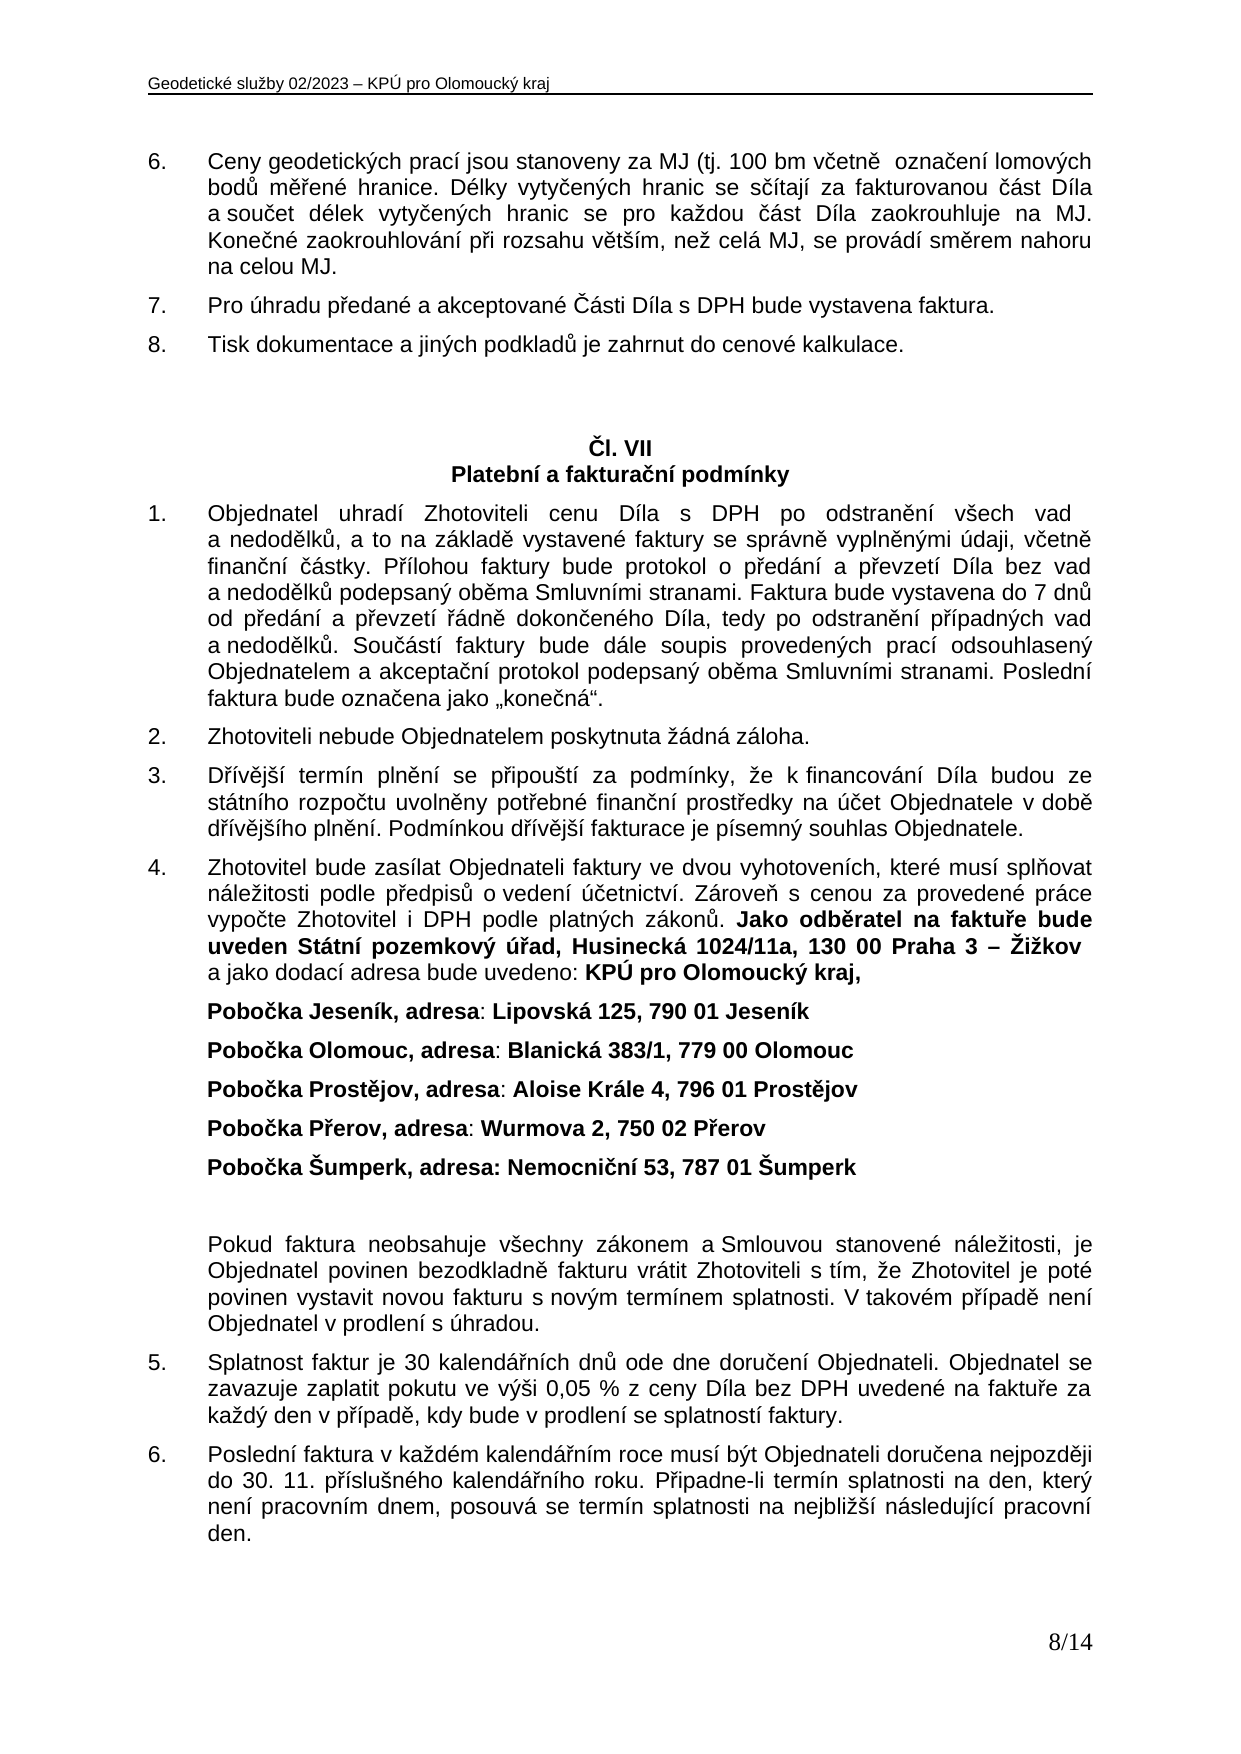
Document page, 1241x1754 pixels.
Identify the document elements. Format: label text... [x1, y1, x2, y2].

subtitle Platební a fakturační podmínky [148, 461, 1093, 487]
list Pobočka Olomouc, adresa: Blanická 383/1, 779 00 Olomouc [207, 1037, 1093, 1063]
list Ceny geodetických prací jsou stanoveny za MJ (tj. 100 bm včetně označení lomových bodů měřené hranice. Délky vytyčených hranic se sčítají za fakturovanou část Díla a součet délek vytyčených hranic se pro každou část Díla zaokrouhluje na MJ. Konečné zaokrouhlování při rozsahu větším, než celá MJ, se provádí směrem nahoru na celou MJ. [148, 148, 1093, 279]
list Objednatel uhradí Zhotoviteli cenu Díla s DPH po odstranění všech vad a nedodělků, a to na základě vystavené faktury se správně vyplněnými údaji, včetně finanční částky. Přílohou faktury bude protokol o předání a převzetí Díla bez vad a nedodělků podepsaný oběma Smluvními stranami. Faktura bude vystavena do 7 dnů od předání a převzetí řádně dokončeného Díla, tedy po odstranění případných vad a nedodělků. Součástí faktury bude dále soupis provedených prací odsouhlasený Objednatelem a akceptační protokol podepsaný oběma Smluvními stranami. Poslední faktura bude označena jako „konečná“. [148, 500, 1093, 711]
list Zhotovitel bude zasílat Objednateli faktury ve dvou vyhotoveních, které musí splňovat náležitosti podle předpisů o vedení účetnictví. Zároveň s cenou za provedené práce vypočte Zhotovitel i DPH podle platných zákonů. Jako odběratel na faktuře bude uveden Státní pozemkový úřad, Husinecká 1024/11a, 130 00 Praha 3 – Žižkov a jako dodací adresa bude uvedeno: KPÚ pro Olomoucký kraj, [148, 854, 1093, 986]
text Pobočka Prostějov, adresa: Aloise Krále 4, 796 01 Prostějov [148, 1076, 1093, 1102]
list Pobočka Přerov, adresa: Wurmova 2, 750 02 Přerov [207, 1114, 1093, 1141]
list Tisk dokumentace a jiných podkladů je zahrnut do cenové kalkulace. [148, 331, 1093, 357]
list Pobočka Šumperk, adresa: Nemocniční 53, 787 01 Šumperk [207, 1153, 1093, 1180]
subtitle Čl. VII [148, 435, 1093, 461]
list Pobočka Jeseník, adresa: Lipovská 125, 790 01 Jeseník [207, 998, 1093, 1024]
list Splatnost faktur je 30 kalendářních dnů ode dne doručení Objednateli. Objednatel se zavazuje zaplatit pokutu ve výši 0,05 % z ceny Díla bez DPH uvedené na faktuře za každý den v případě, kdy bude v prodlení se splatností faktury. [148, 1349, 1093, 1428]
list Pokud faktura neobsahuje všechny zákonem a Smlouvou stanovené náležitosti, je Objednatel povinen bezodkladně fakturu vrátit Zhotoviteli s tím, že Zhotovitel je poté povinen vystavit novou fakturu s novým termínem splatnosti. V takovém případě není Objednatel v prodlení s úhradou. [207, 1231, 1093, 1337]
list Poslední faktura v každém kalendářním roce musí být Objednateli doručena nejpozději do 30. 11. příslušného kalendářního roku. Připadne-li termín splatnosti na den, který není pracovním dnem, posouvá se termín splatnosti na nejbližší následující pracovní den. [148, 1441, 1093, 1546]
list Pro úhradu předané a akceptované Části Díla s DPH bude vystavena faktura. [148, 292, 1093, 318]
list Zhotoviteli nebude Objednatelem poskytnuta žádná záloha. [148, 723, 1093, 750]
list Dřívější termín plnění se připouští za podmínky, že k financování Díla budou ze státního rozpočtu uvolněny potřebné finanční prostředky na účet Objednatele v době dřívějšího plnění. Podmínkou dřívější fakturace je písemný souhlas Objednatele. [148, 762, 1093, 841]
